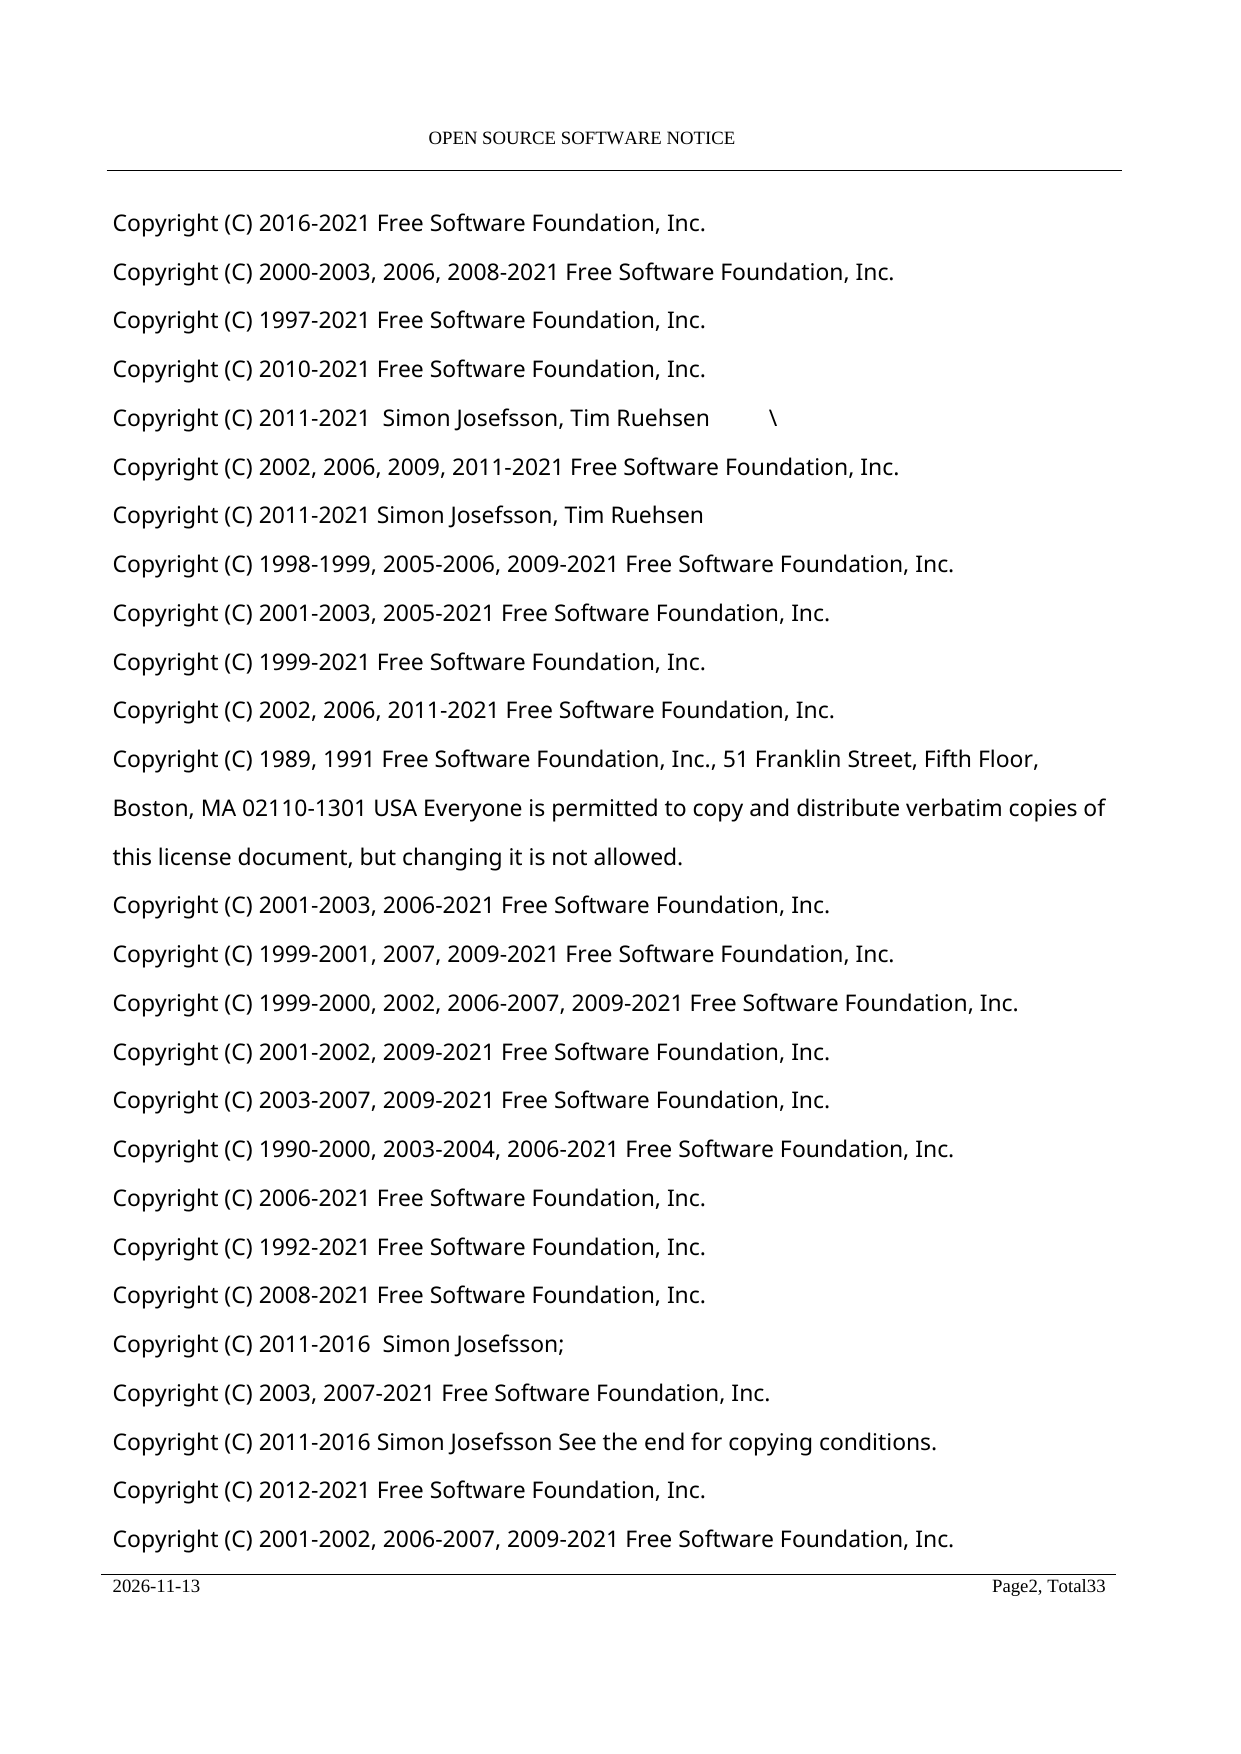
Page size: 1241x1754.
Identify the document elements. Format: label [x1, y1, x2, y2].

text [112, 206, 1128, 1555]
